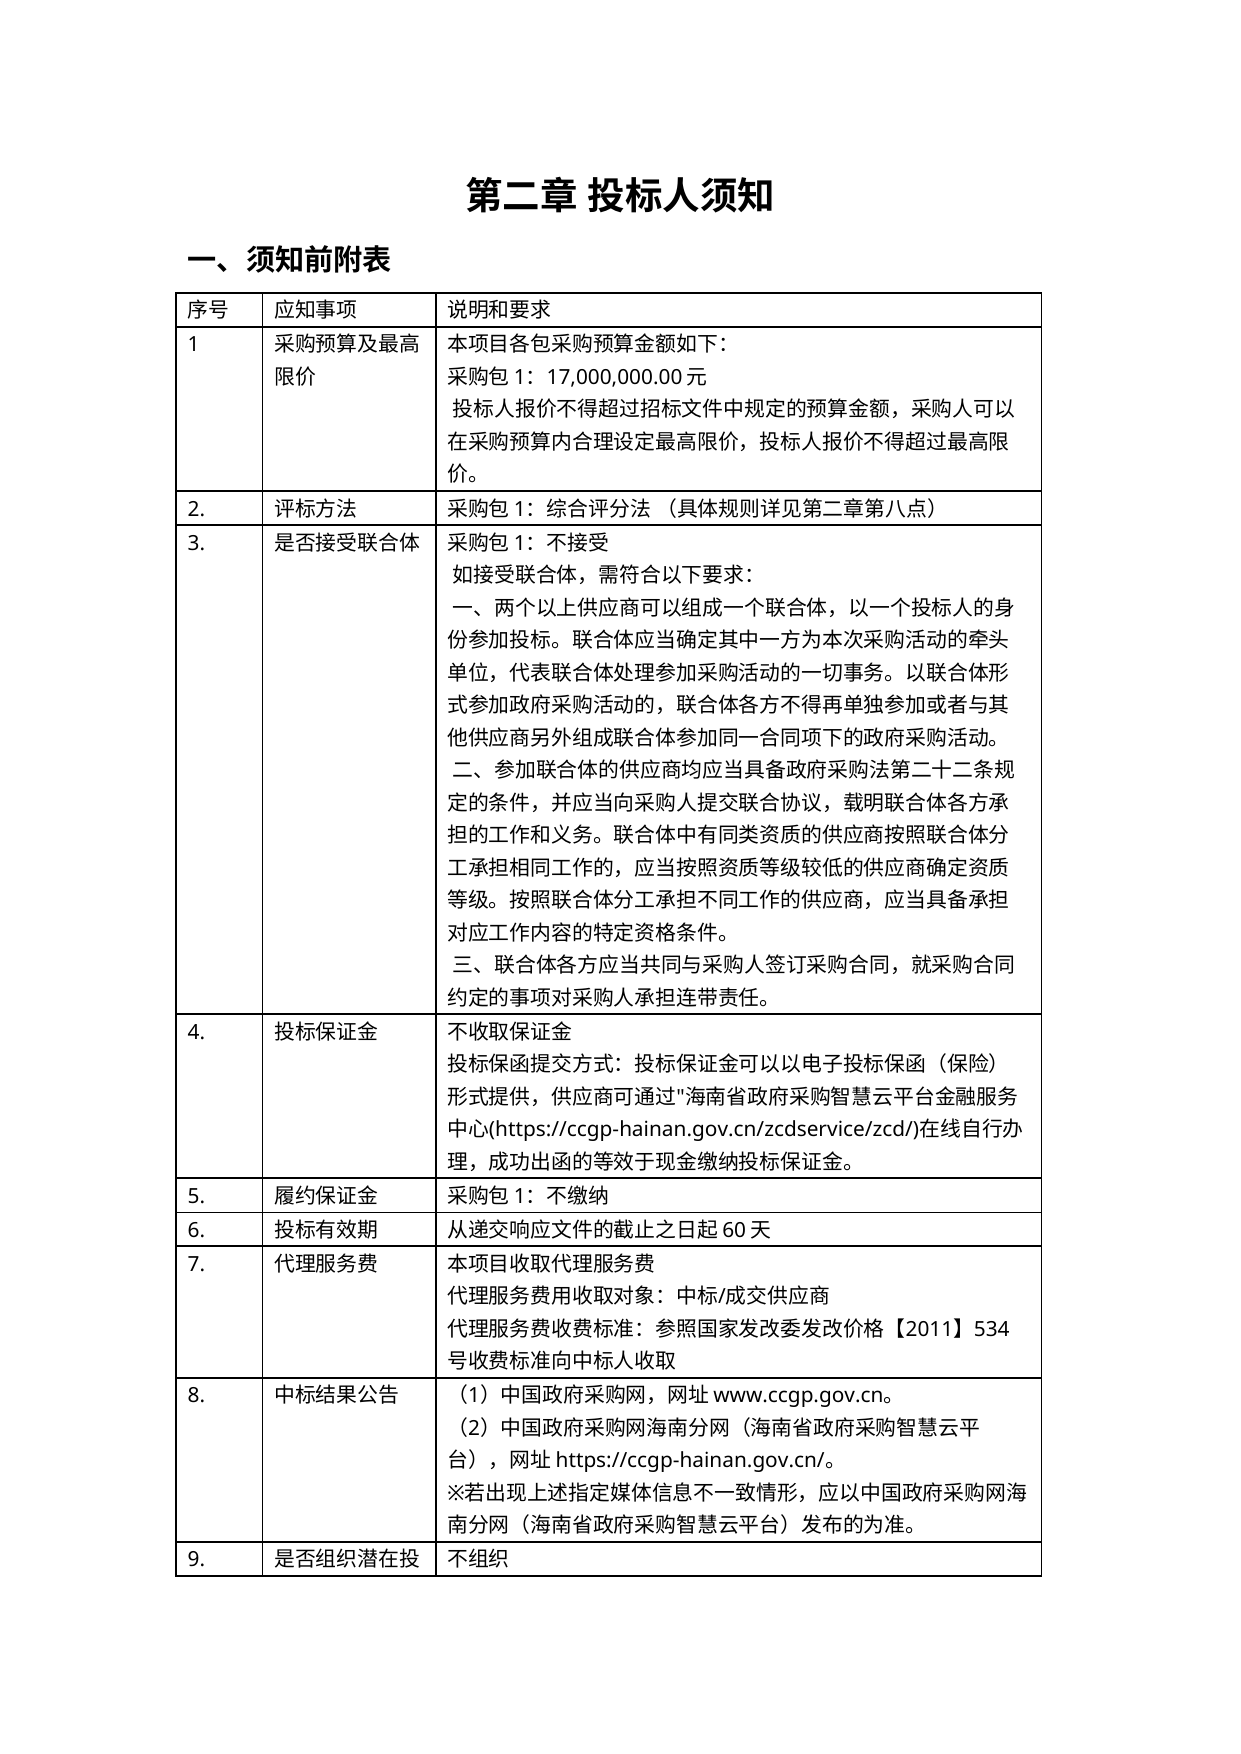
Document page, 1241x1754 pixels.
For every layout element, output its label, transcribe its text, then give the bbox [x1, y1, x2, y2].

table_cell 本项目各包采购预算金额如下： 采购包1：17,000,000.00元 投标人报价不得超过招标文件中规定的预算金额，采购人可以在采购预算内合理设定最高限价，投标人报价不得超过最高限价。 [437, 328, 1041, 490]
table_cell 是否组织潜在投标人现场考察 [263, 1543, 435, 1575]
table_cell 评标方法 [263, 492, 435, 524]
table_cell 不收取保证金 投标保函提交方式：投标保证金可以以电子投标保函（保险）形式提供，供应商可通过"海南省政府采购智慧云平台金融服务中心(https://ccgp-hainan.gov.cn/zcdservice/zcd/)在线自行办理，成功出函的等效于现金缴纳投标保证金。 [437, 1015, 1041, 1177]
text 第二章 投标人须知 [187, 162, 1053, 227]
table_header 说明和要求 [437, 294, 1041, 326]
table_header 序号 [177, 294, 262, 326]
table_cell 中标结果公告 [263, 1379, 435, 1541]
table_cell 采购包1：不缴纳 [437, 1179, 1041, 1211]
table_cell 采购包1：综合评分法 （具体规则详见第二章第八点） [437, 492, 1041, 524]
table_cell 采购包1：不接受 如接受联合体，需符合以下要求： 一、两个以上供应商可以组成一个联合体，以一个投标人的身份参加投标。联合体应当确定其中一方为本次采购活动的牵头单位，代表联合体处理参加采购活动的一切事务。以联合体形式参加政府采购活动的，联合体各方不得再单独参加或者与其他供应商另外组成联合体参加同一合同项下的政府采购活动。 二、参加联合体的供应商均应当具备政府采购法第二十二条规定的条件，并应当向采购人提交联合协议，载明联合体各方承担的工作和义务。联合体中有同类资质的供应商按照联合体分工承担相同工作的，应当按照资质等级较低的供应商确定资质等级。按照联合体分工承担不同工作的供应商，应当具备承担对应工作内容的特定资格条件。 三、联合体各方应当共同与采购人签订采购合同，就采购合同约定的事项对采购人承担连带责任。 [437, 526, 1041, 1013]
table_cell （1）中国政府采购网，网址www.ccgp.gov.cn。 （2）中国政府采购网海南分网（海南省政府采购智慧云平台），网址https://ccgp-hainan.gov.cn/。 ※若出现上述指定媒体信息不一致情形，应以中国政府采购网海南分网（海南省政府采购智慧云平台）发布的为准。 [437, 1379, 1041, 1541]
table_cell 7. [177, 1247, 262, 1377]
table_cell 5. [177, 1179, 262, 1211]
table_cell 是否接受联合体 [263, 526, 435, 1013]
table_cell 2. [177, 492, 262, 524]
table_cell 9. [177, 1543, 262, 1575]
table_cell 不组织 [437, 1543, 1041, 1575]
table_cell 投标保证金 [263, 1015, 435, 1177]
table_cell 3. [177, 526, 262, 1013]
table_header 应知事项 [263, 294, 435, 326]
table_cell 履约保证金 [263, 1179, 435, 1211]
table_cell 1 [177, 328, 262, 490]
table_cell 本项目收取代理服务费 代理服务费用收取对象：中标/成交供应商 代理服务费收费标准：参照国家发改委发改价格【2011】534号收费标准向中标人收取 [437, 1247, 1041, 1377]
table_cell 投标有效期 [263, 1213, 435, 1245]
table_cell 代理服务费 [263, 1247, 435, 1377]
table_cell 8. [177, 1379, 262, 1541]
text 一、须知前附表 [187, 227, 1053, 292]
table_cell 4. [177, 1015, 262, 1177]
table_cell 6. [177, 1213, 262, 1245]
table_cell 从递交响应文件的截止之日起60天 [437, 1213, 1041, 1245]
table_cell 采购预算及最高限价 [263, 328, 435, 490]
